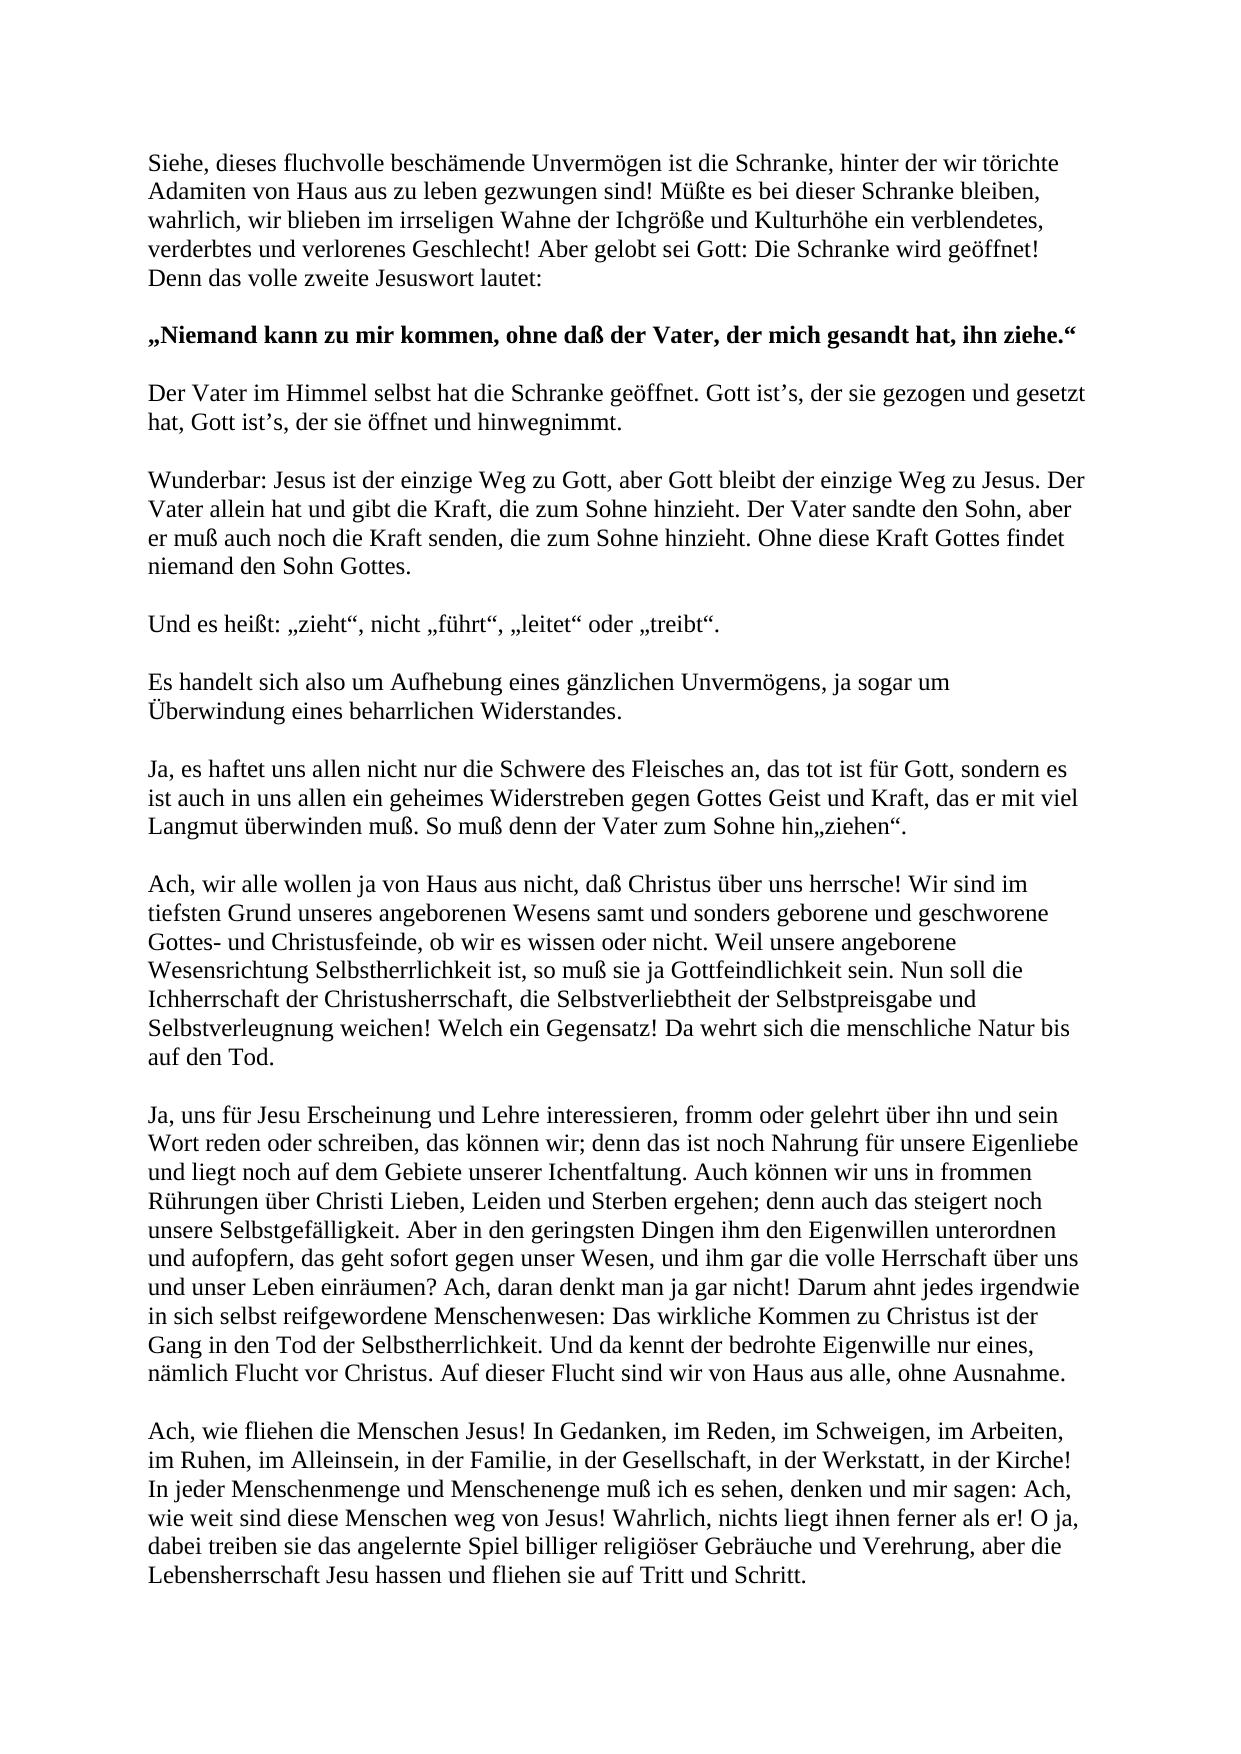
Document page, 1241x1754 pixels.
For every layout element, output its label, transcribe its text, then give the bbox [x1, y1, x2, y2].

text Wunderbar: Jesus ist der einzige Weg zu Gott, aber Gott bleibt der einzige Weg zu Jesus. Der Vater allein hat und gibt die Kraft, die zum Sohne hinzieht. Der Vater sandte den Sohn, aber er muß auch noch die Kraft senden, die zum Sohne hinzieht. Ohne diese Kraft Gottes findet niemand den Sohn Gottes. [148, 465, 1093, 580]
text Ja, uns für Jesu Erscheinung und Lehre interessieren, fromm oder gelehrt über ihn und sein Wort reden oder schreiben, das können wir; denn das ist noch Nahrung für unsere Eigenliebe und liegt noch auf dem Gebiete unserer Ichentfaltung. Auch können wir uns in frommen Rührungen über Christi Lieben, Leiden und Sterben ergehen; denn auch das steigert noch unsere Selbstgefälligkeit. Aber in den geringsten Dingen ihm den Eigenwillen unterordnen und aufopfern, das geht sofort gegen unser Wesen, und ihm gar die volle Herrschaft über uns und unser Leben einräumen? Ach, daran denkt man ja gar nicht! Darum ahnt jedes irgendwie in sich selbst reifgewordene Menschenwesen: Das wirkliche Kommen zu Christus ist der Gang in den Tod der Selbstherrlichkeit. Und da kennt der bedrohte Eigenwille nur eines, nämlich Flucht vor Christus. Auf dieser Flucht sind wir von Haus aus alle, ohne Ausnahme. [148, 1100, 1093, 1387]
text Ach, wir alle wollen ja von Haus aus nicht, daß Christus über uns herrsche! Wir sind im tiefsten Grund unseres angeborenen Wesens samt und sonders geborene und geschworene Gottes- und Christusfeinde, ob wir es wissen oder nicht. Weil unsere angeborene Wesensrichtung Selbstherrlichkeit ist, so muß sie ja Gottfeindlichkeit sein. Nun soll die Ichherrschaft der Christusherrschaft, die Selbstverliebtheit der Selbstpreisgabe und Selbstverleugnung weichen! Welch ein Gegensatz! Da wehrt sich die menschliche Natur bis auf den Tod. [148, 869, 1093, 1071]
text „Niemand kann zu mir kommen, ohne daß der Vater, der mich gesandt hat, ihn ziehe.“ [148, 321, 1093, 349]
text Der Vater im Himmel selbst hat die Schranke geöffnet. Gott ist’s, der sie gezogen und gesetzt hat, Gott ist’s, der sie öffnet und hinwegnimmt. [148, 378, 1093, 436]
text Es handelt sich also um Aufhebung eines gänzlichen Unvermögens, ja sogar um Überwindung eines beharrlichen Widerstandes. [148, 667, 1093, 725]
text Ach, wie fliehen die Menschen Jesus! In Gedanken, im Reden, im Schweigen, im Arbeiten, im Ruhen, im Alleinsein, in der Familie, in der Gesellschaft, in der Werkstatt, in der Kirche! In jeder Menschenmenge und Menschenenge muß ich es sehen, denken und mir sagen: Ach, wie weit sind diese Menschen weg von Jesus! Wahrlich, nichts liegt ihnen ferner als er! O ja, dabei treiben sie das angelernte Spiel billiger religiöser Gebräuche und Verehrung, aber die Lebensherrschaft Jesu hassen und fliehen sie auf Tritt und Schritt. [148, 1416, 1093, 1589]
text Und es heißt: „zieht“, nicht „führt“, „leitet“ oder „treibt“. [148, 609, 1093, 638]
text Siehe, dieses fluchvolle beschämende Unvermögen ist die Schranke, hinter der wir törichte Adamiten von Haus aus zu leben gezwungen sind! Müßte es bei dieser Schranke bleiben, wahrlich, wir blieben im irrseligen Wahne der Ichgröße und Kulturhöhe ein verblendetes, verderbtes und verlorenes Geschlecht! Aber gelobt sei Gott: Die Schranke wird geöffnet! Denn das volle zweite Jesuswort lautet: [148, 148, 1093, 291]
text Ja, es haftet uns allen nicht nur die Schwere des Fleisches an, das tot ist für Gott, sondern es ist auch in uns allen ein geheimes Widerstreben gegen Gottes Geist und Kraft, das er mit viel Langmut überwinden muß. So muß denn der Vater zum Sohne hin„ziehen“. [148, 754, 1093, 840]
